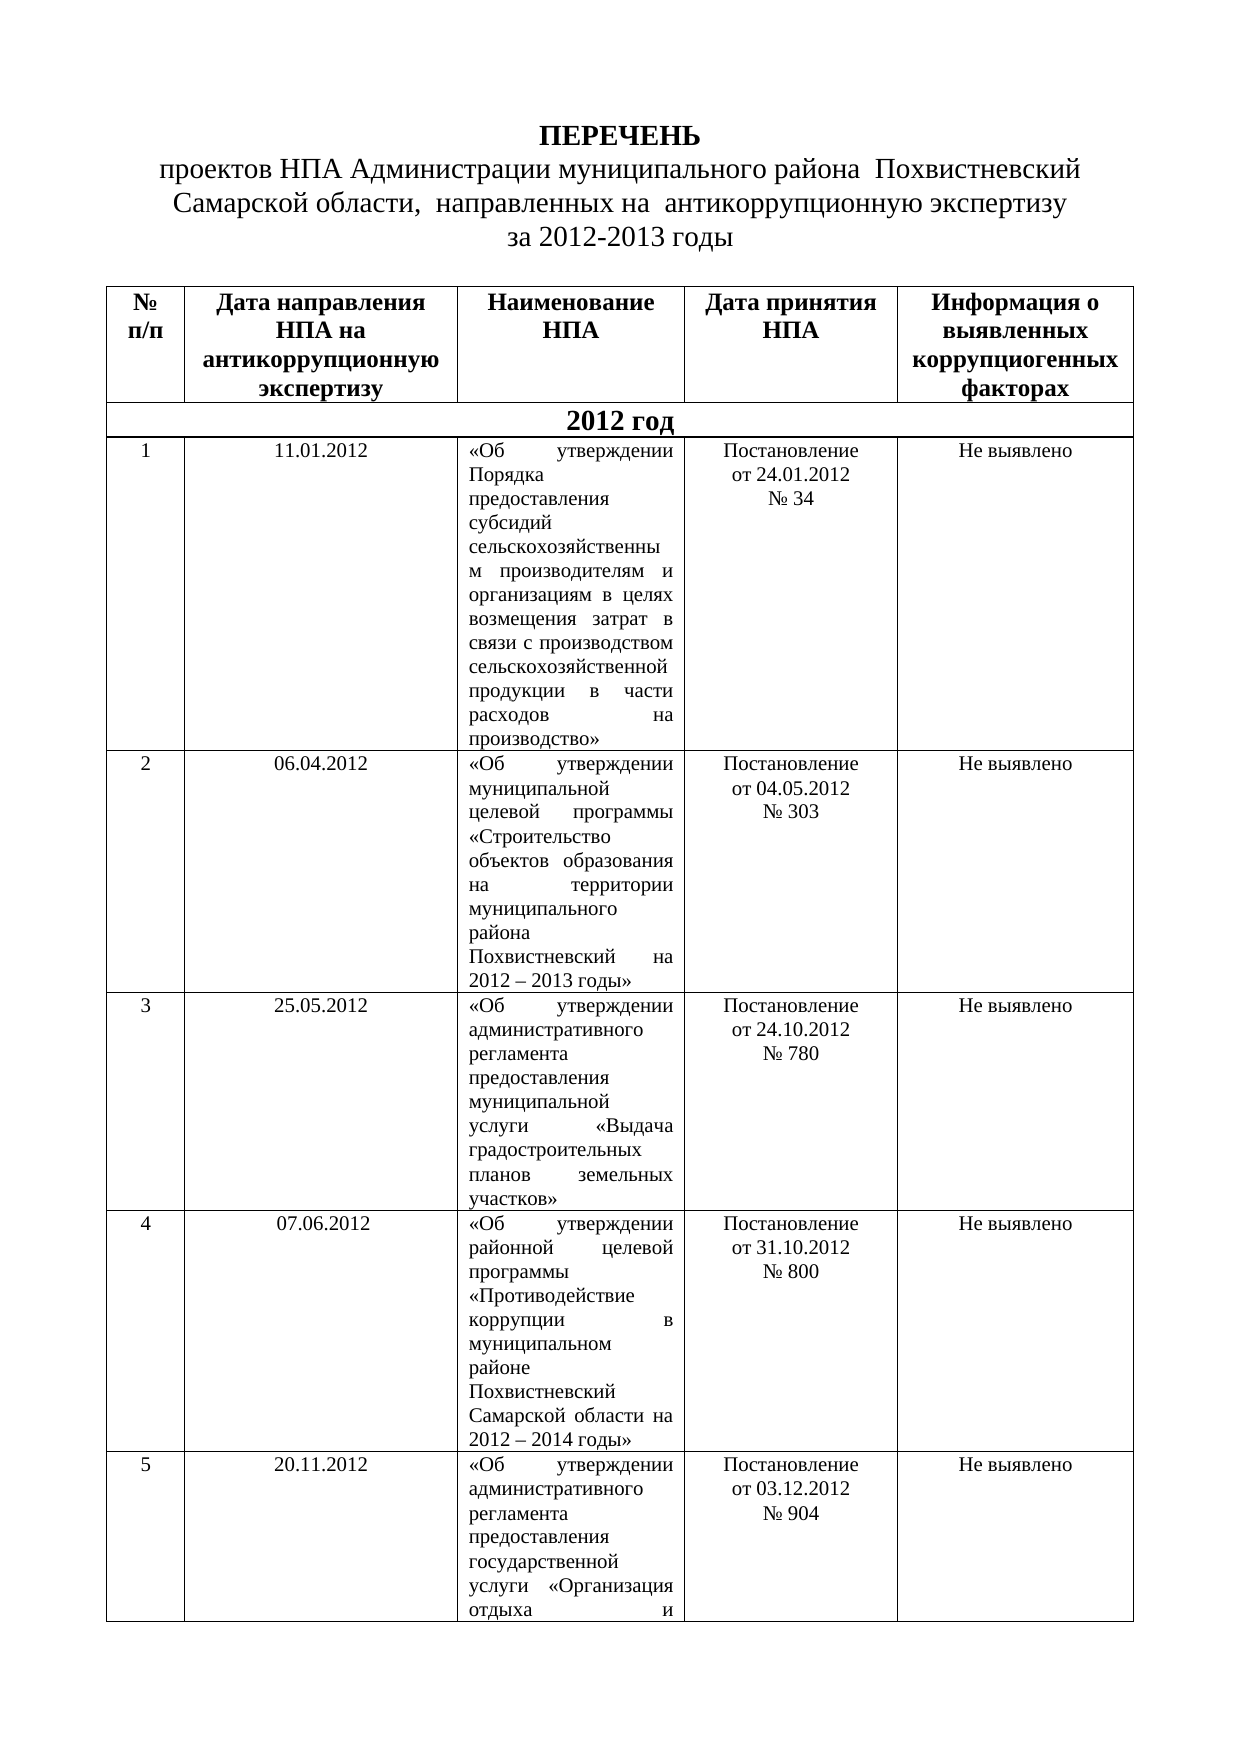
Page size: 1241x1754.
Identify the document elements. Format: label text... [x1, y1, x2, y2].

table_cell «Об утверждении Порядка предоставления субсидий сельскохозяйственным производителям и организациям в целях возмещения затрат в связи с производством сельскохозяйственной продукции в части расходов на производство» [458, 438, 684, 750]
table_header Наименование НПА [458, 287, 684, 402]
table_cell 2 [107, 751, 184, 992]
table_header № п/п [107, 287, 184, 402]
table_cell Не выявлено [898, 438, 1133, 750]
table_cell 06.04.2012 [185, 751, 457, 992]
table_cell «Об утверждении районной целевой программы «Противодействие коррупции в муниципальном районе Похвистневский Самарской области на 2012 – 2014 годы» [458, 1211, 684, 1451]
table_header Дата направления НПА на антикоррупционную экспертизу [185, 287, 457, 402]
table_header Информация о выявленных коррупциогенных факторах [898, 287, 1133, 402]
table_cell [685, 1452, 897, 1621]
table_cell Не выявлено [898, 751, 1133, 992]
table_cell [458, 1452, 684, 1621]
table_cell Постановление от 24.10.2012 № 780 [685, 993, 897, 1209]
table_cell 20.11.2012 [185, 1452, 457, 1621]
table_cell Не выявлено [898, 1452, 1133, 1621]
table_cell 11.01.2012 [185, 438, 457, 750]
table_cell «Об утверждении административного регламента предоставления муниципальной услуги «Выдача градостроительных планов земельных участков» [458, 993, 684, 1209]
table_cell 3 [107, 993, 184, 1209]
table_cell 2012 год [107, 403, 1133, 436]
text проектов НПА Администрации муниципального района Похвистневский Самарской области, направленных на антикоррупционную экспертизу за 2012-2013 годы [118, 152, 1122, 252]
table_cell Не выявлено [898, 993, 1133, 1209]
table_cell 1 [107, 438, 184, 750]
table_cell 4 [107, 1211, 184, 1451]
table_header Дата принятия НПА [685, 287, 897, 402]
table_cell Не выявлено [898, 1211, 1133, 1451]
table_cell Постановление от 24.01.2012 № 34 [685, 438, 897, 750]
table_cell Постановление от 04.05.2012 № 303 [685, 751, 897, 992]
text ПЕРЕЧЕНЬ [118, 118, 1122, 152]
table_cell 25.05.2012 [185, 993, 457, 1209]
table_cell «Об утверждении муниципальной целевой программы «Строительство объектов образования на территории муниципального района Похвистневский на 2012 – 2013 годы» [458, 751, 684, 992]
table_cell 07.06.2012 [185, 1211, 457, 1451]
table_cell 5 [107, 1452, 184, 1621]
table_cell Постановление от 31.10.2012 № 800 [685, 1211, 897, 1451]
